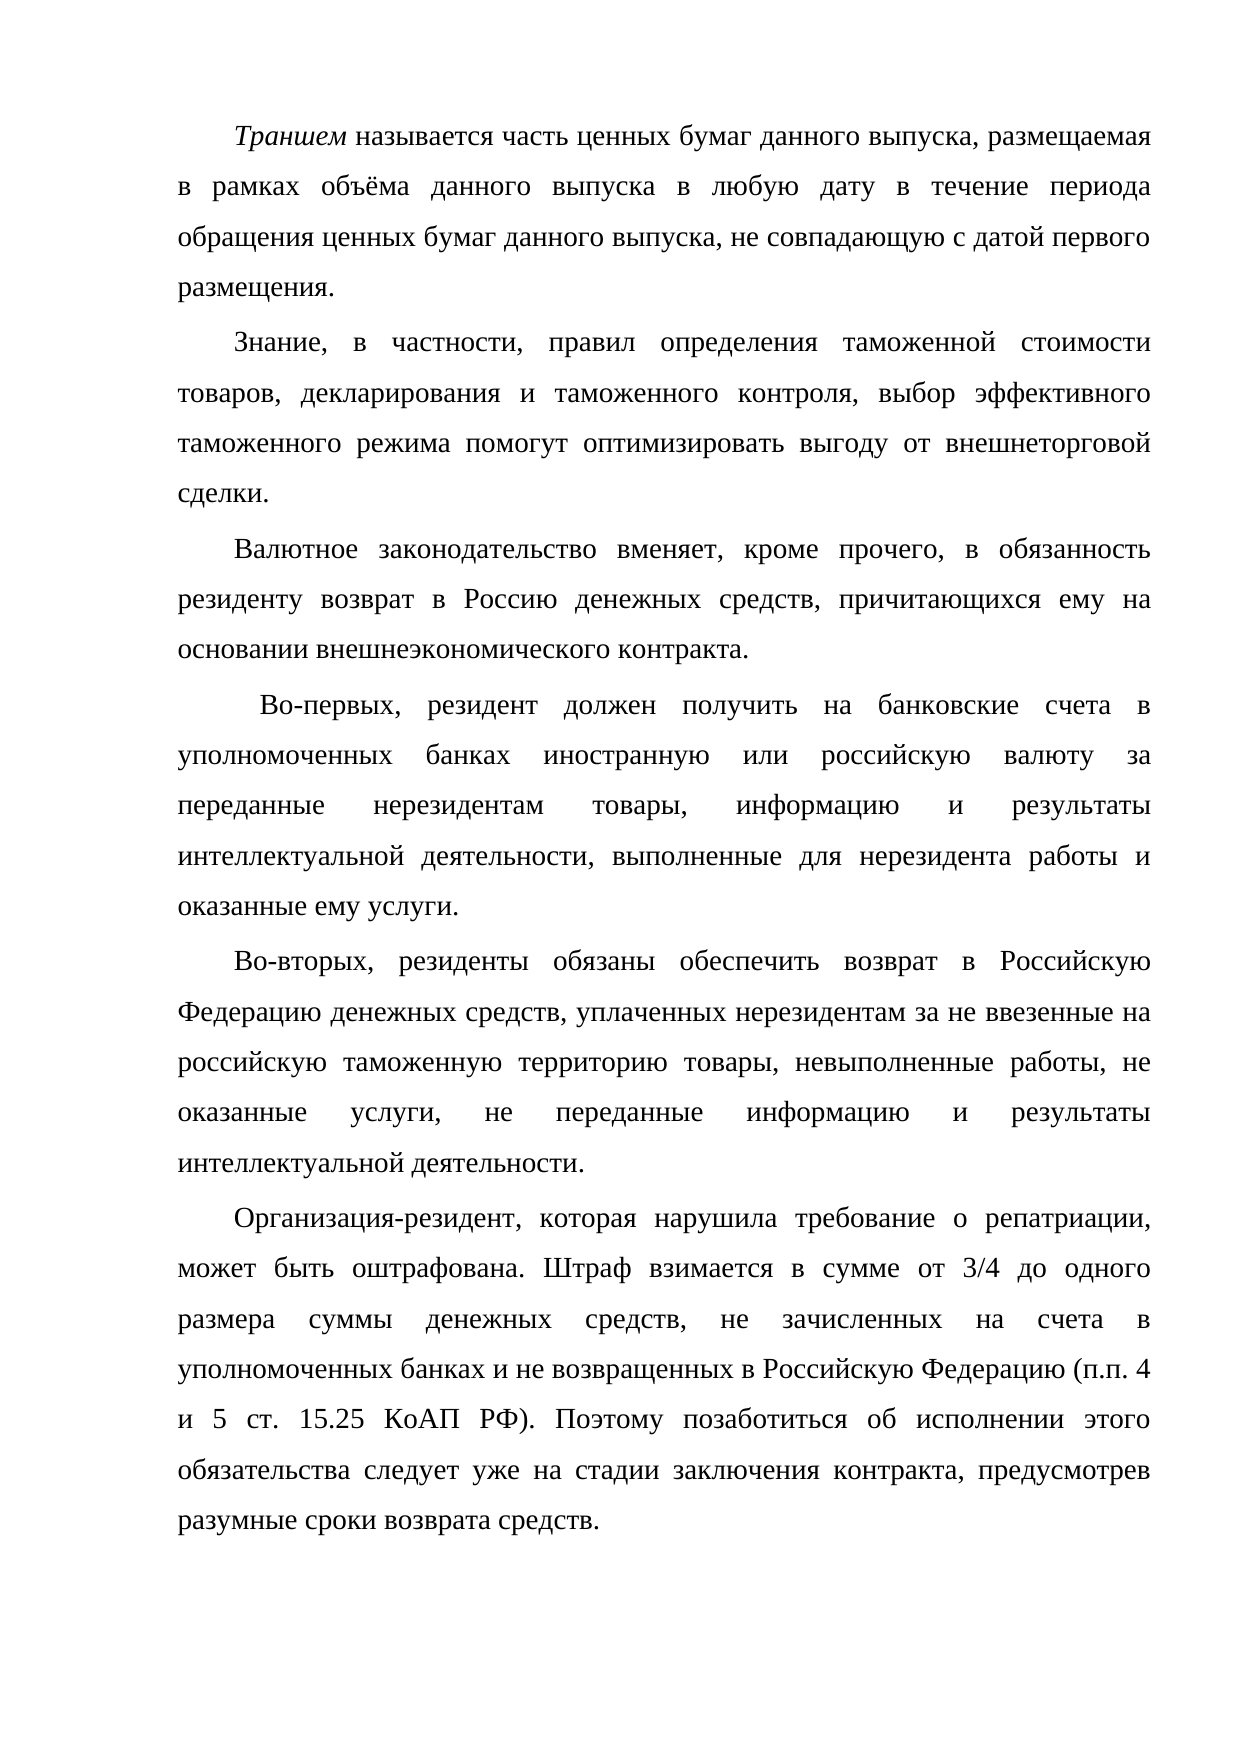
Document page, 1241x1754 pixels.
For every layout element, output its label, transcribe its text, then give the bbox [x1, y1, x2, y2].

text Знание, в частности, правил определения таможенной стоимости товаров, декларирования и таможенного контроля, выбор эффективного таможенного режима помогут оптимизировать выгоду от внешнеторговой сделки. [177, 324, 1152, 509]
text Во-первых, резидент должен получить на банковские счета в уполномоченных банках иностранную или российскую валюту за переданные нерезидентам товары, информацию и результаты интеллектуальной деятельности, выполненные для нерезидента работы и оказанные ему услуги. [177, 687, 1152, 922]
text Организация-резидент, которая нарушила требование о репатриации, может быть оштрафована. Штраф взимается в сумме от 3/4 до одного размера суммы денежных средств, не зачисленных на счета в уполномоченных банках и не возвращенных в Российскую Федерацию (п.п. 4 и 5 ст. 15.25 КоАП РФ). Поэтому позаботиться об исполнении этого обязательства следует уже на стадии заключения контракта, предусмотрев разумные сроки возврата средств. [177, 1200, 1152, 1536]
text Валютное законодательство вменяет, кроме прочего, в обязанность резиденту возврат в Россию денежных средств, причитающихся ему на основании внешнеэкономического контракта. [177, 531, 1152, 665]
text Траншем называется часть ценных бумаг данного выпуска, размещаемая в рамках объёма данного выпуска в любую дату в течение периода обращения ценных бумаг данного выпуска, не совпадающую с датой первого размещения. [177, 118, 1152, 303]
text Во-вторых, резиденты обязаны обеспечить возврат в Российскую Федерацию денежных средств, уплаченных нерезидентам за не ввезенные на российскую таможенную территорию товары, невыполненные работы, не оказанные услуги, не переданные информацию и результаты интеллектуальной деятельности. [177, 943, 1152, 1178]
